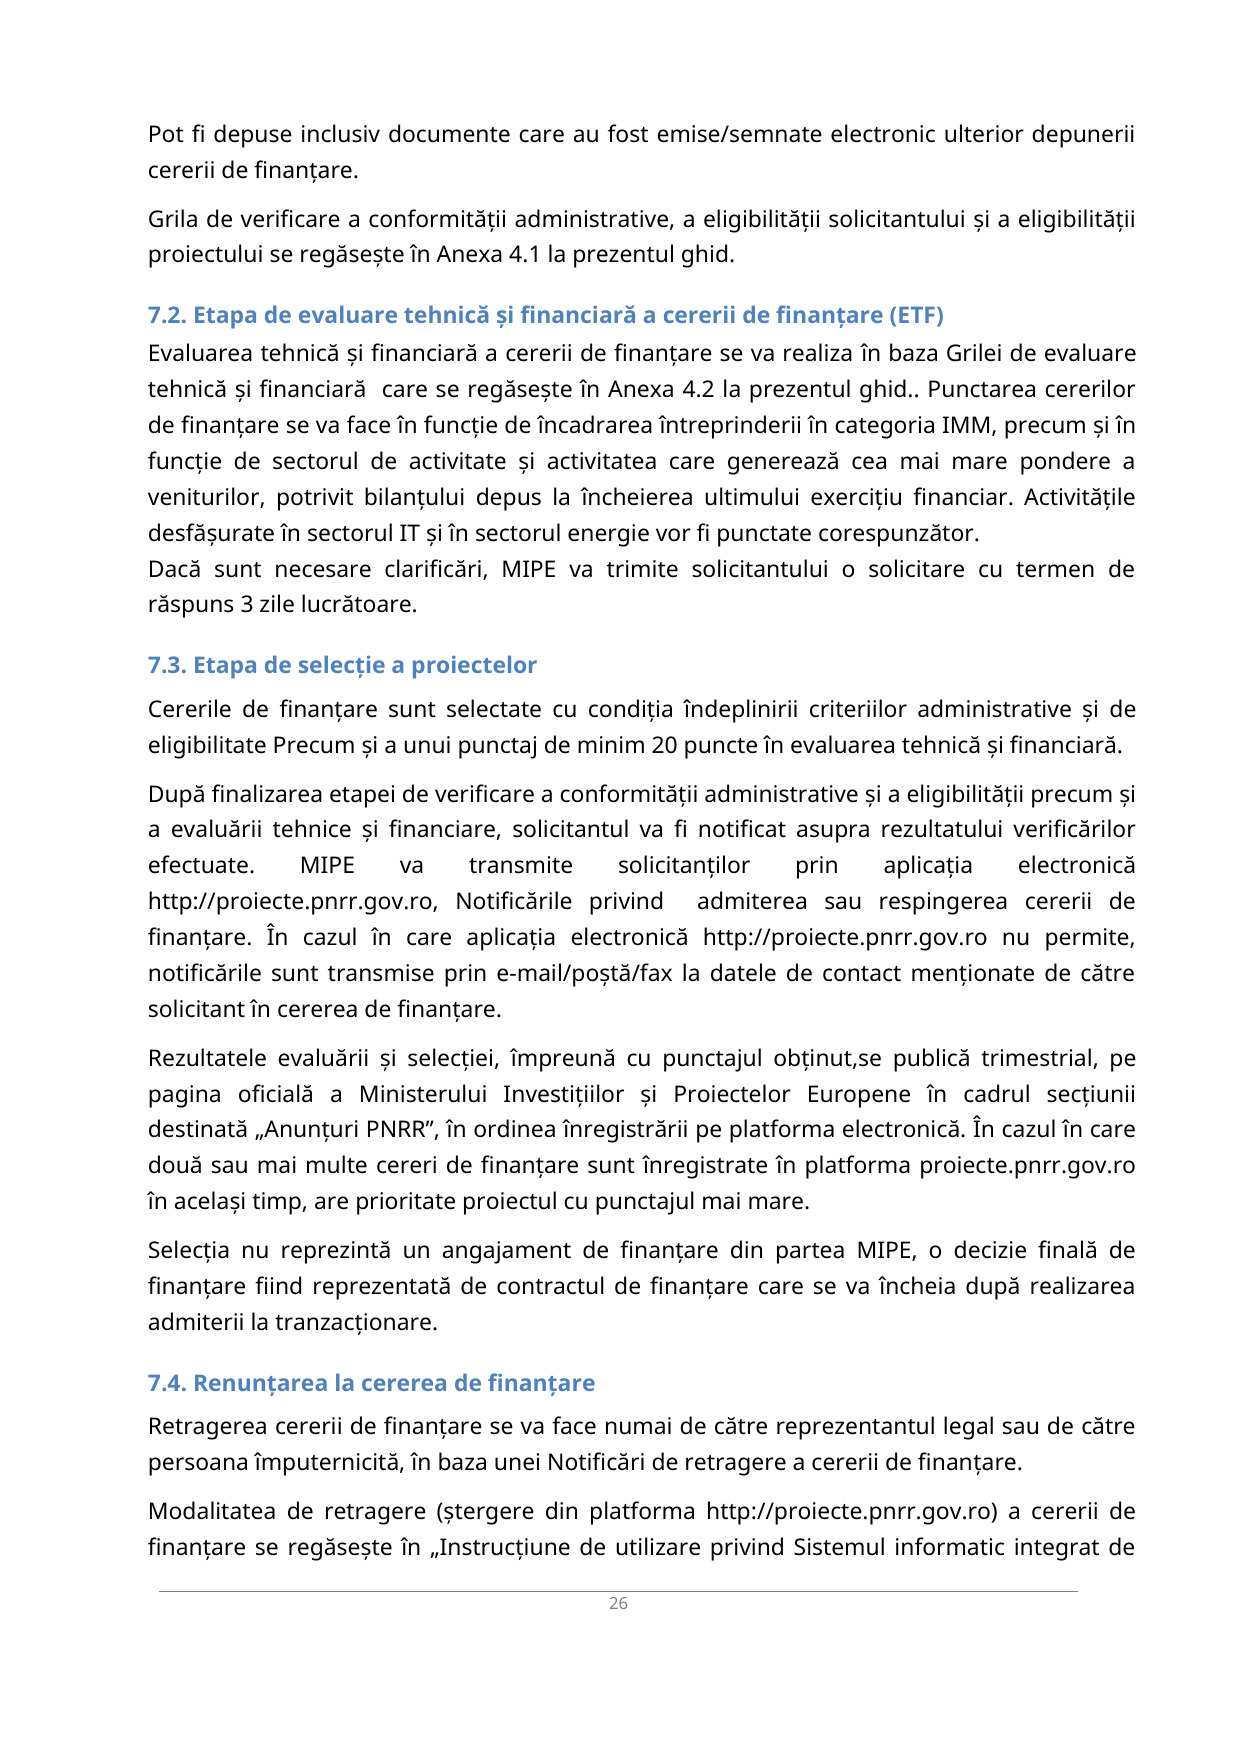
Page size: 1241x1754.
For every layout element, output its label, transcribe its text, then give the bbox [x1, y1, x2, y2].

text Dacă sunt necesare clarificări, MIPE va trimite solicitantului o solicitare cu termen de răspuns 3 zile lucrătoare. [148, 552, 1137, 620]
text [148, 1495, 1137, 1562]
text Pot fi depuse inclusiv documente care au fost emise/semnate electronic ulterior depunerii cererii de finanțare. [148, 118, 1137, 185]
subtitle 7.3. Etapa de selecție a proiectelor [148, 649, 1137, 681]
text După finalizarea etapei de verificare a conformității administrative și a eligibilității precum și a evaluării tehnice și financiare, solicitantul va fi notificat asupra rezultatului verificărilor efectuate. MIPE va transmite solicitanților prin aplicația electronică http://proiecte.pnrr.gov.ro, Notificările privind admiterea sau respingerea cererii de finanțare. În cazul în care aplicația electronică http://proiecte.pnrr.gov.ro nu permite, notificările sunt transmise prin e-mail/poștă/fax la datele de contact menționate de către solicitant în cererea de finanțare. [148, 777, 1137, 1024]
subtitle 7.2. Etapa de evaluare tehnică și financiară a cererii de finanțare (ETF) [148, 299, 1137, 331]
text Cererile de finanțare sunt selectate cu condiția îndeplinirii criteriilor administrative și de eligibilitate Precum și a unui punctaj de minim 20 puncte în evaluarea tehnică și financiară. [148, 693, 1137, 760]
text Retragerea cererii de finanțare se va face numai de către reprezentantul legal sau de către persoana împuternicită, în baza unei Notificări de retragere a cererii de finanţare. [148, 1410, 1137, 1477]
subtitle 7.4. Renunțarea la cererea de finanțare [148, 1367, 1137, 1398]
text Grila de verificare a conformității administrative, a eligibilității solicitantului și a eligibilității proiectului se regăsește în Anexa 4.1 la prezentul ghid. [148, 202, 1137, 270]
text Selecția nu reprezintă un angajament de finanțare din partea MIPE, o decizie finală de finanțare fiind reprezentată de contractul de finanțare care se va încheia după realizarea admiterii la tranzacționare. [148, 1234, 1137, 1337]
text Rezultatele evaluării și selecției, împreună cu punctajul obținut,se publică trimestrial, pe pagina oficială a Ministerului Investițiilor și Proiectelor Europene în cadrul secțiunii destinată „Anunțuri PNRR”, în ordinea înregistrării pe platforma electronică. În cazul în care două sau mai multe cereri de finanțare sunt înregistrate în platforma proiecte.pnrr.gov.ro în același timp, are prioritate proiectul cu punctajul mai mare. [148, 1042, 1137, 1217]
text Evaluarea tehnică și financiară a cererii de finanțare se va realiza în baza Grilei de evaluare tehnică și financiară care se regăsește în Anexa 4.2 la prezentul ghid.. Punctarea cererilor de finanțare se va face în funcție de încadrarea întreprinderii în categoria IMM, precum și în funcție de sectorul de activitate și activitatea care generează cea mai mare pondere a veniturilor, potrivit bilanțului depus la încheierea ultimului exercițiu financiar. Activitățile desfășurate în sectorul IT și în sectorul energie vor fi punctate corespunzător. [148, 337, 1137, 548]
